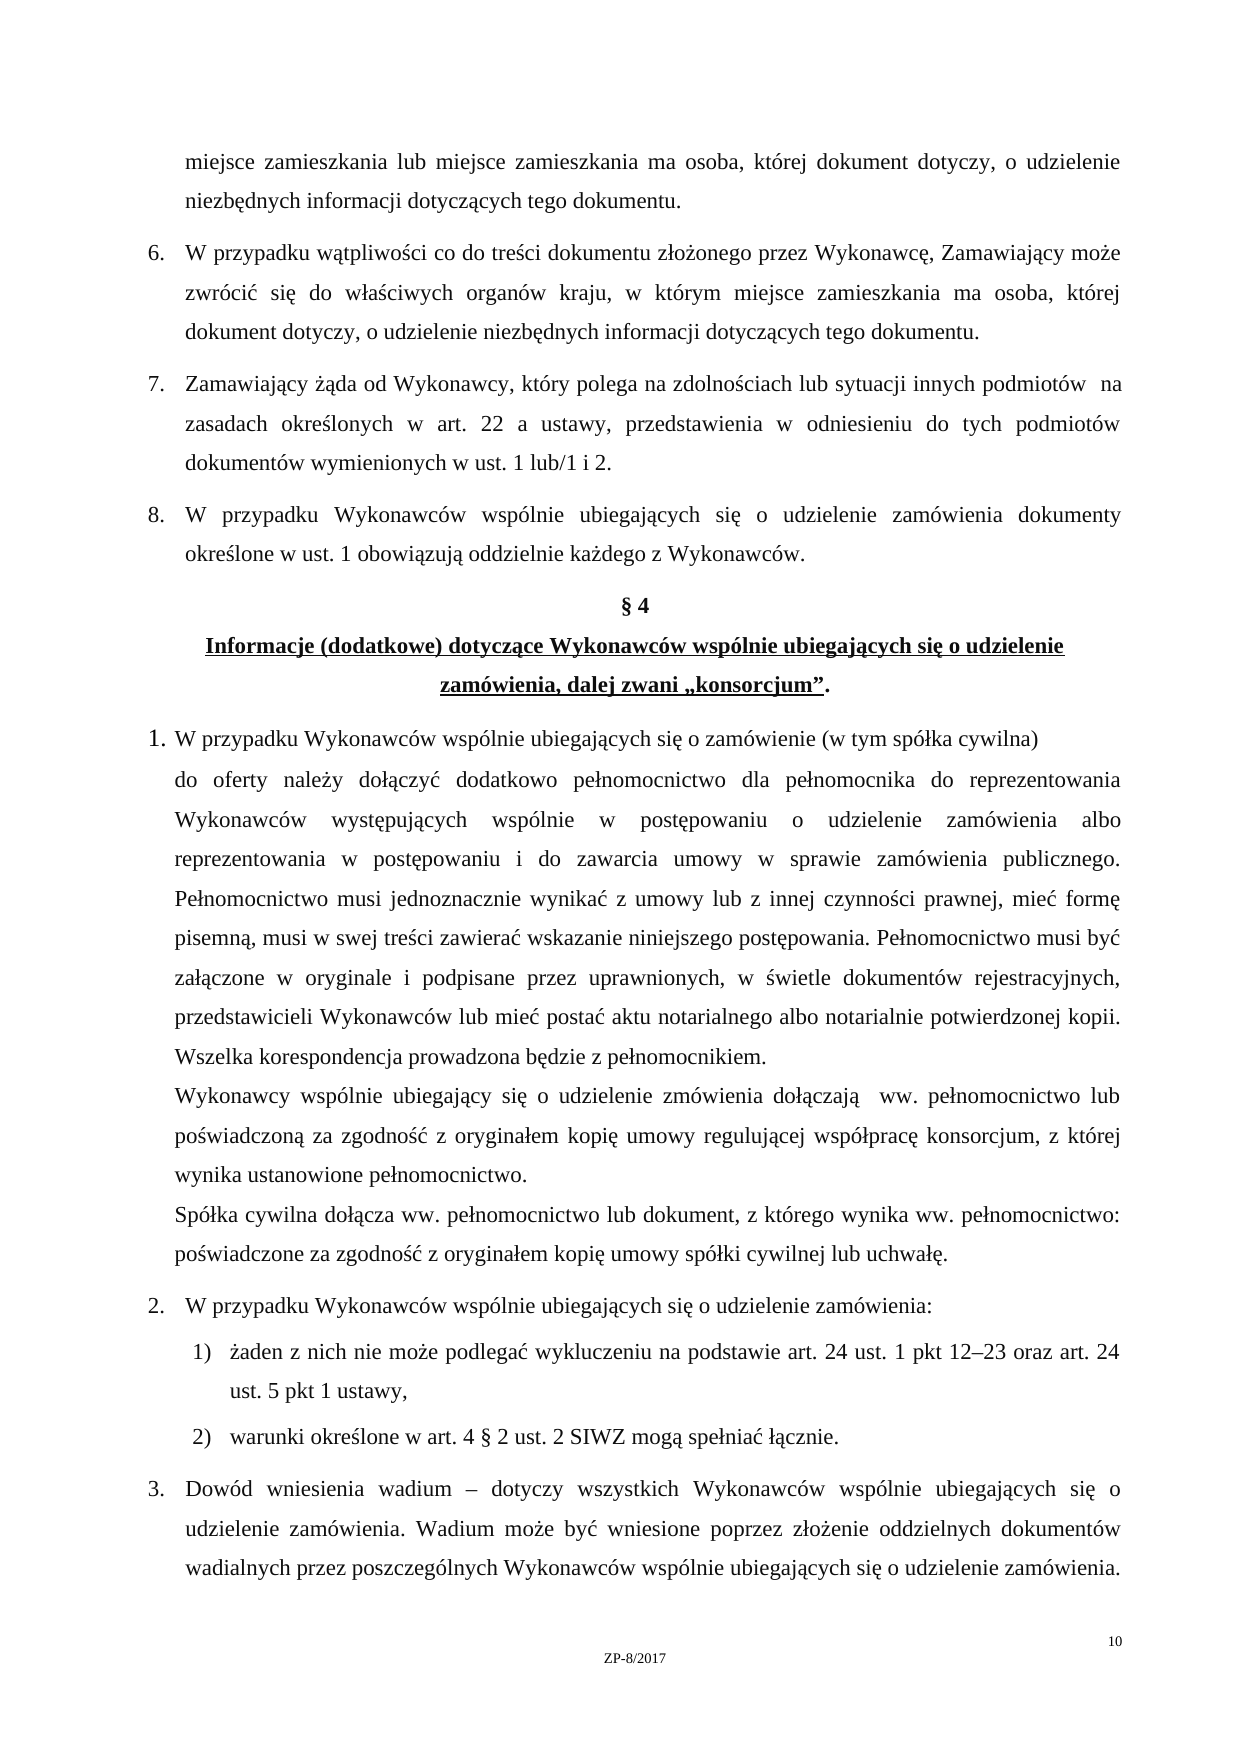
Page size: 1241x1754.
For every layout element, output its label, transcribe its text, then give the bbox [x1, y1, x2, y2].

text Informacje (dodatkowe) dotyczące Wykonawców wspólnie ubiegających się o udzielenie zamówienia, dalej zwani „konsorcjum”. [148, 632, 1122, 698]
list żaden z nich nie może podlegać wykluczeniu na podstawie art. 24 ust. 1 pkt 12–23 oraz art. 24 ust. 5 pkt 1 ustawy, [192, 1338, 1122, 1404]
text Wykonawcy wspólnie ubiegający się o udzielenie zmówienia dołączają ww. pełnomocnictwo lub poświadczoną za zgodność z oryginałem kopię umowy regulującej współpracę konsorcjum, z której wynika ustanowione pełnomocnictwo. [174, 1082, 1122, 1188]
list W przypadku Wykonawców wspólnie ubiegających się o udzielenie zamówienia dokumenty określone w ust. 1 obowiązują oddzielnie każdego z Wykonawców. [148, 501, 1122, 567]
text Spółka cywilna dołącza ww. pełnomocnictwo lub dokument, z którego wynika ww. pełnomocnictwo: poświadczone za zgodność z oryginałem kopię umowy spółki cywilnej lub uchwałę. [174, 1201, 1122, 1267]
text § 4 [148, 592, 1122, 619]
list Zamawiający żąda od Wykonawcy, który polega na zdolnościach lub sytuacji innych podmiotów na zasadach określonych w art. 22 a ustawy, przedstawienia w odniesieniu do tych podmiotów dokumentów wymienionych w ust. 1 lub/1 i 2. [148, 370, 1122, 475]
list warunki określone w art. 4 § 2 ust. 2 SIWZ mogą spełniać łącznie. [192, 1423, 1122, 1449]
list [148, 1475, 1122, 1581]
list W przypadku Wykonawców wspólnie ubiegających się o zamówienie (w tym spółka cywilna) [148, 723, 1122, 752]
text do oferty należy dołączyć dodatkowo pełnomocnictwo dla pełnomocnika do reprezentowania Wykonawców występujących wspólnie w postępowaniu o udzielenie zamówienia albo reprezentowania w postępowaniu i do zawarcia umowy w sprawie zamówienia publicznego. Pełnomocnictwo musi jednoznacznie wynikać z umowy lub z innej czynności prawnej, mieć formę pisemną, musi w swej treści zawierać wskazanie niniejszego postępowania. Pełnomocnictwo musi być załączone w oryginale i podpisane przez uprawnionych, w świetle dokumentów rejestracyjnych, przedstawicieli Wykonawców lub mieć postać aktu notarialnego albo notarialnie potwierdzonej kopii. Wszelka korespondencja prowadzona będzie z pełnomocnikiem. [174, 767, 1122, 1069]
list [148, 148, 1122, 213]
list W przypadku wątpliwości co do treści dokumentu złożonego przez Wykonawcę, Zamawiający może zwrócić się do właściwych organów kraju, w którym miejsce zamieszkania ma osoba, której dokument dotyczy, o udzielenie niezbędnych informacji dotyczących tego dokumentu. [148, 239, 1122, 344]
list W przypadku Wykonawców wspólnie ubiegających się o udzielenie zamówienia: [148, 1292, 1122, 1319]
